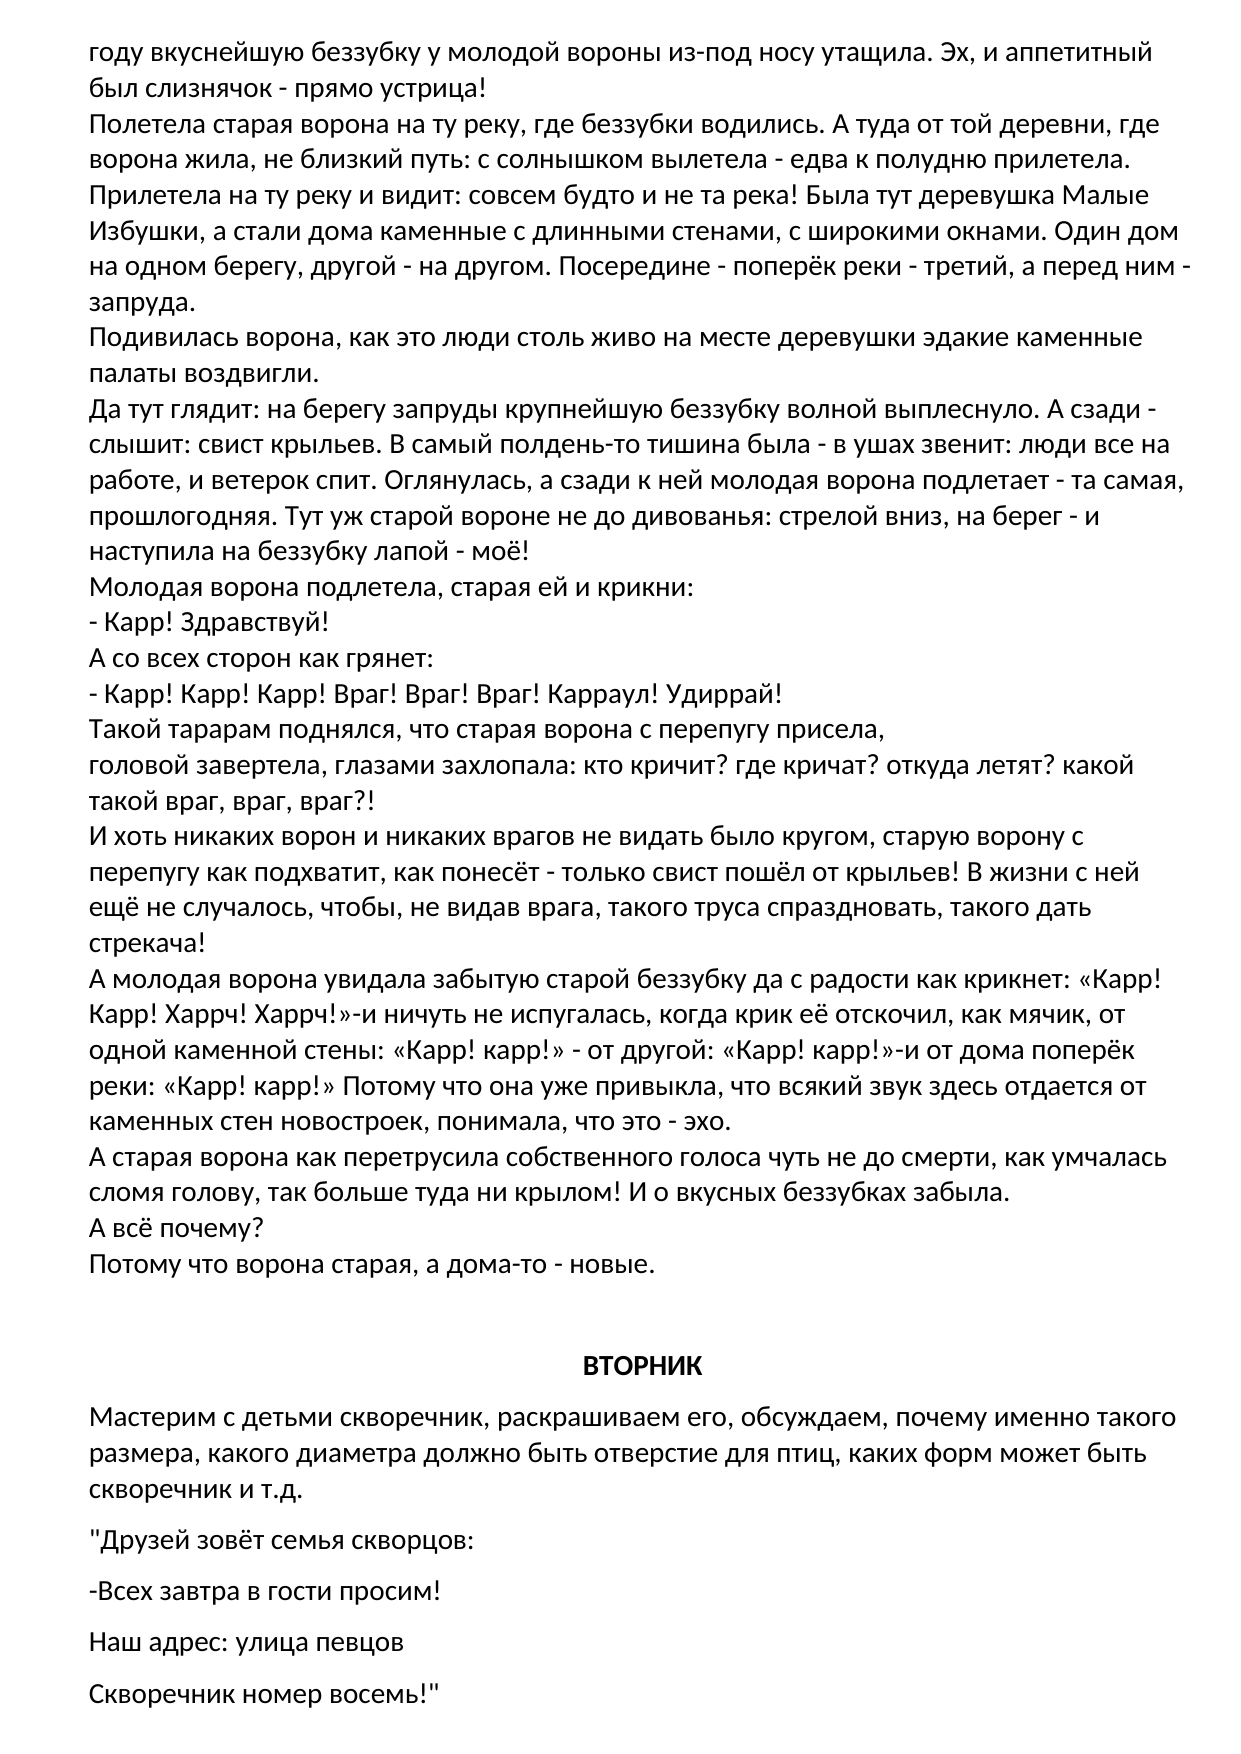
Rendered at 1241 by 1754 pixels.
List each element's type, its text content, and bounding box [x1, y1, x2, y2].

text Мастерим с детьми скворечник, раскрашиваем его, обсуждаем, почему именно такого размера, какого диаметра должно быть отверстие для птиц, каких форм может быть скворечник и т.д. [88, 1398, 1197, 1505]
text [88, 33, 1197, 1280]
text -Всех завтра в гости просим! [88, 1572, 1197, 1608]
text Наш адрес: улица певцов [88, 1623, 1197, 1659]
text Скворечник номер восемь!" [88, 1675, 1197, 1710]
text ВТОРНИК [88, 1347, 1197, 1383]
text "Друзей зовёт семья скворцов: [88, 1521, 1197, 1557]
